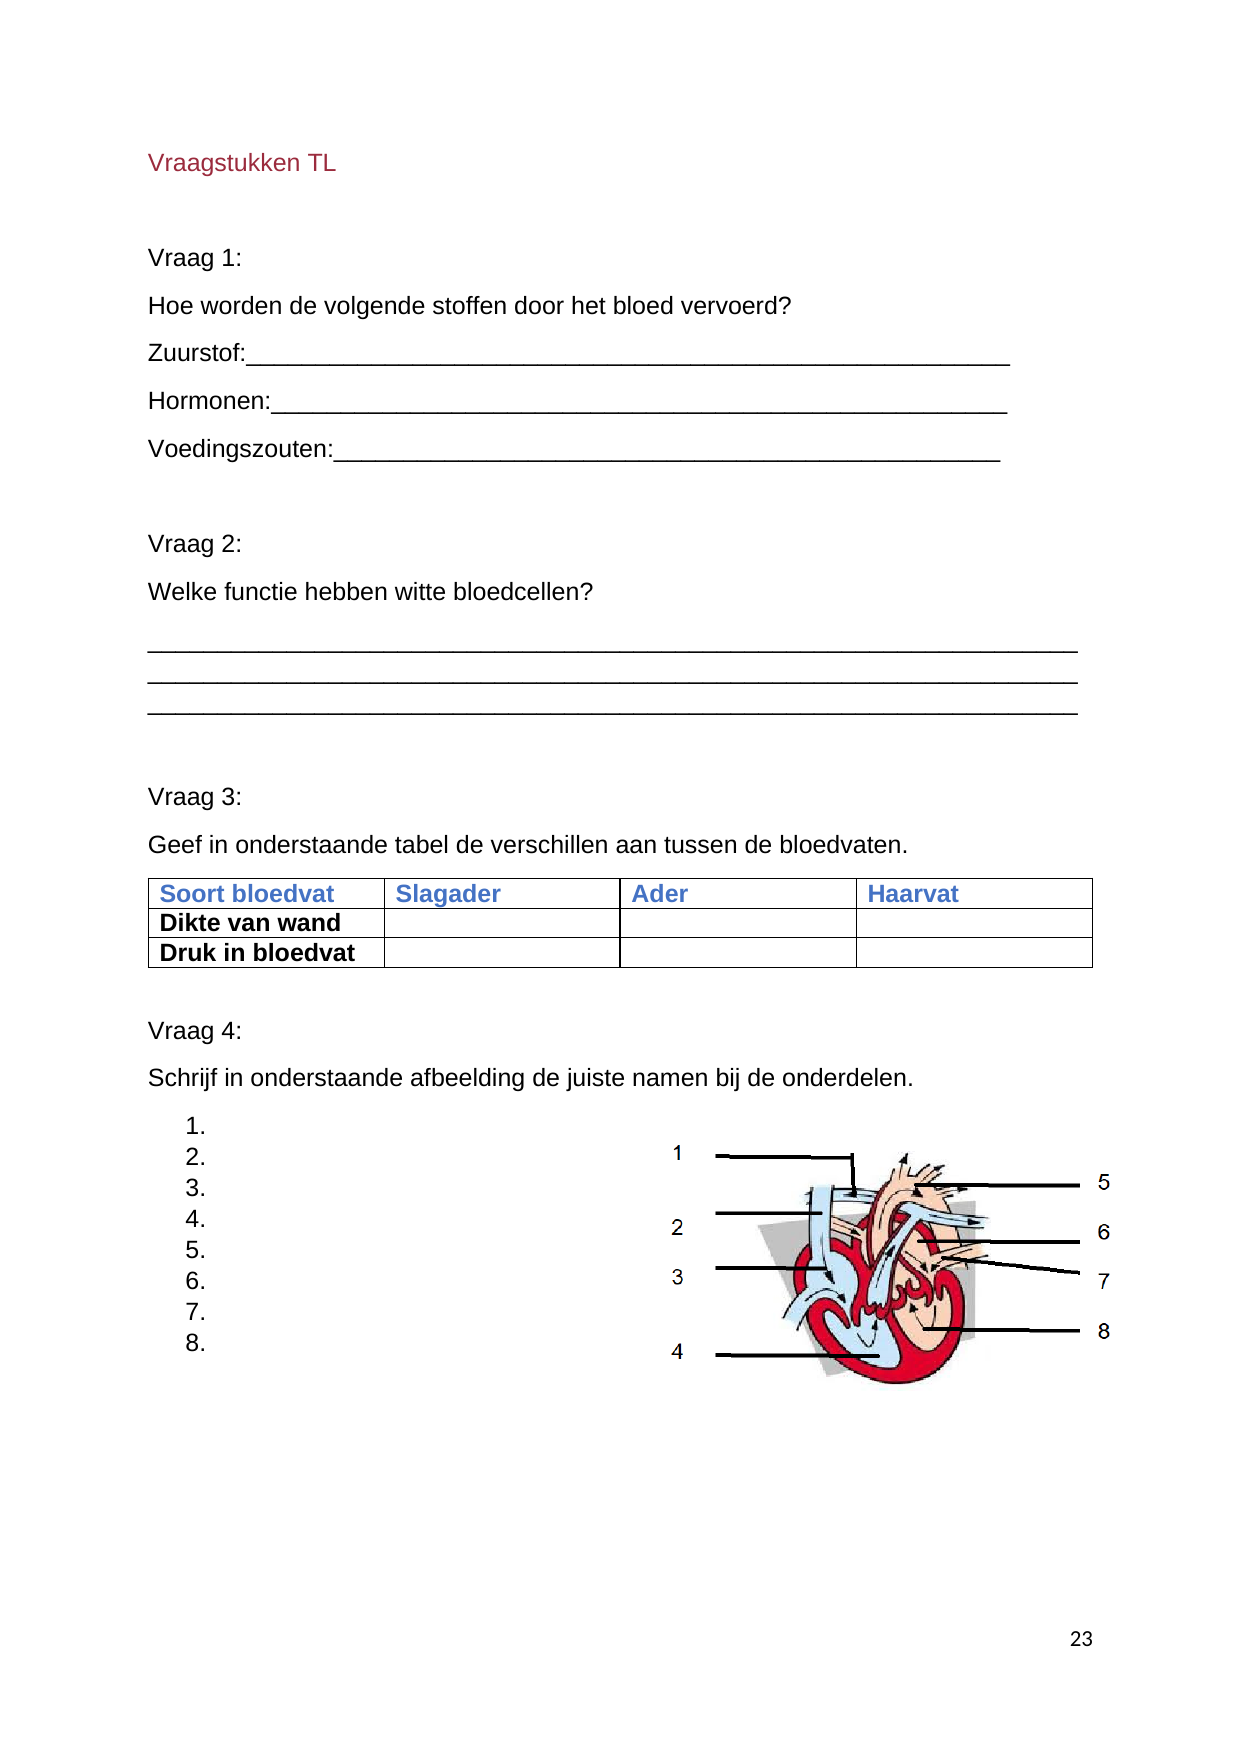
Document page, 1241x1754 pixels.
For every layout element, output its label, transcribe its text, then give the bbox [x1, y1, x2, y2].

text Hoe worden de volgende stoffen door het bloed vervoerd? [148, 291, 1093, 319]
table_cell [621, 938, 856, 967]
text Voedingszouten:________________________________________________ [148, 434, 1093, 463]
table_header Soort bloedvat [149, 879, 384, 907]
table_header Ader [621, 879, 856, 907]
text Hormonen:_____________________________________________________ [148, 386, 1093, 415]
table_cell [857, 909, 1092, 937]
table_cell [385, 938, 619, 967]
text _________________________________________________________________________________________________________________________________________________________________________________________________________ [148, 625, 1093, 716]
table_cell [621, 909, 856, 937]
table_header Slagader [385, 879, 619, 907]
text Zuurstof:_______________________________________________________ [148, 338, 1093, 367]
table_cell [385, 909, 619, 937]
text Welke functie hebben witte bloedcellen? [148, 577, 1093, 606]
text Vraag 2: [148, 529, 1093, 558]
picture [626, 1111, 1161, 1423]
text Vraag 4: [148, 1016, 1093, 1044]
table_cell [857, 938, 1092, 967]
text Geef in onderstaande tabel de verschillen aan tussen de bloedvaten. [148, 830, 1093, 859]
text Vraag 3: [148, 782, 1093, 811]
table_cell Dikte van wand [149, 909, 384, 937]
text Vraagstukken TL [148, 148, 1093, 176]
text Vraag 1: [148, 243, 1093, 272]
table_cell Druk in bloedvat [149, 938, 384, 967]
table_header Haarvat [857, 879, 1092, 907]
text Schrijf in onderstaande afbeelding de juiste namen bij de onderdelen. [148, 1063, 1093, 1092]
